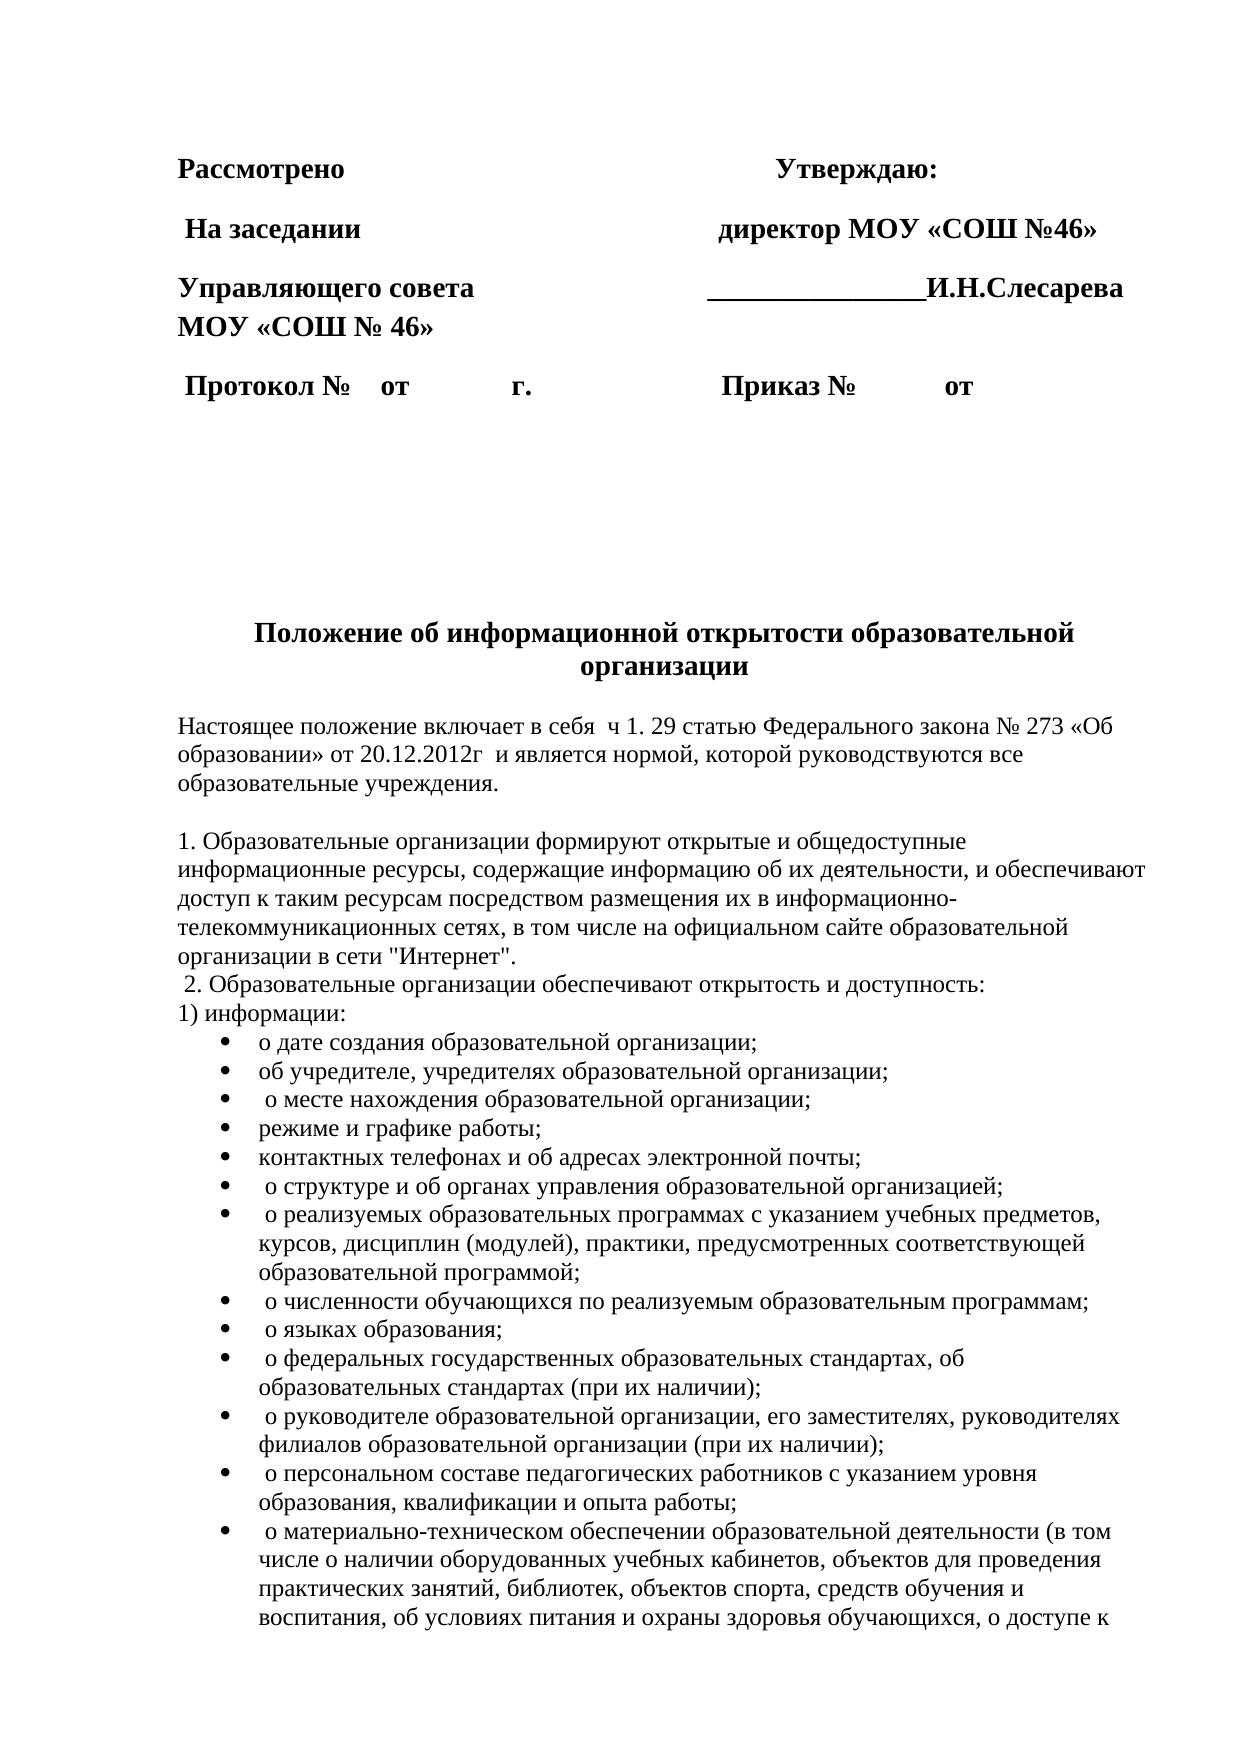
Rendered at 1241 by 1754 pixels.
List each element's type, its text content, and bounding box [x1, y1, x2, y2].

list о дате создания образовательной организации; [221, 1027, 1152, 1056]
list о руководителе образовательной организации, его заместителях, руководителях филиалов образовательной организации (при их наличии); [221, 1401, 1152, 1458]
list об учредителе, учредителях образовательной организации; [221, 1056, 1152, 1084]
list о федеральных государственных образовательных стандартах, об образовательных стандартах (при их наличии); [221, 1343, 1152, 1401]
list о реализуемых образовательных программах с указанием учебных предметов, курсов, дисциплин (модулей), практики, предусмотренных соответствующей образовательной программой; [221, 1199, 1152, 1286]
text 2. Образовательные организации обеспечивают открытость и доступность: [177, 969, 1152, 998]
text Положение об информационной открытости образовательной организации [177, 615, 1152, 682]
text На заседании директор МОУ «СОШ №46» [177, 211, 1152, 244]
list контактных телефонах и об адресах электронной почты; [221, 1142, 1152, 1171]
text 1. Образовательные организации формируют открытые и общедоступные информационные ресурсы, содержащие информацию об их деятельности, и обеспечивают доступ к таким ресурсам посредством размещения их в информационно-телекоммуникационных сетях, в том числе на официальном сайте образовательной организации в сети "Интернет". [177, 797, 1152, 969]
list о языках образования; [221, 1314, 1152, 1343]
text Протокол № от г. Приказ № от [177, 368, 1152, 402]
list о месте нахождения образовательной организации; [221, 1084, 1152, 1113]
text 1) информации: [177, 998, 1152, 1027]
list о персональном составе педагогических работников с указанием уровня образования, квалификации и опыта работы; [221, 1458, 1152, 1516]
list режиме и графике работы; [221, 1113, 1152, 1142]
text Настоящее положение включает в себя ч 1. 29 статью Федерального закона № 273 «Об образовании» от 20.12.2012г и является нормой, которой руководствуются все образовательные учреждения. [177, 711, 1152, 797]
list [221, 1516, 1152, 1631]
text Управляющего совета _______________И.Н.Слесарева МОУ «СОШ № 46» [177, 270, 1152, 342]
list о численности обучающихся по реализуемым образовательным программам; [221, 1286, 1152, 1314]
list о структуре и об органах управления образовательной организацией; [221, 1171, 1152, 1199]
text Рассмотрено Утверждаю: [177, 152, 1152, 185]
